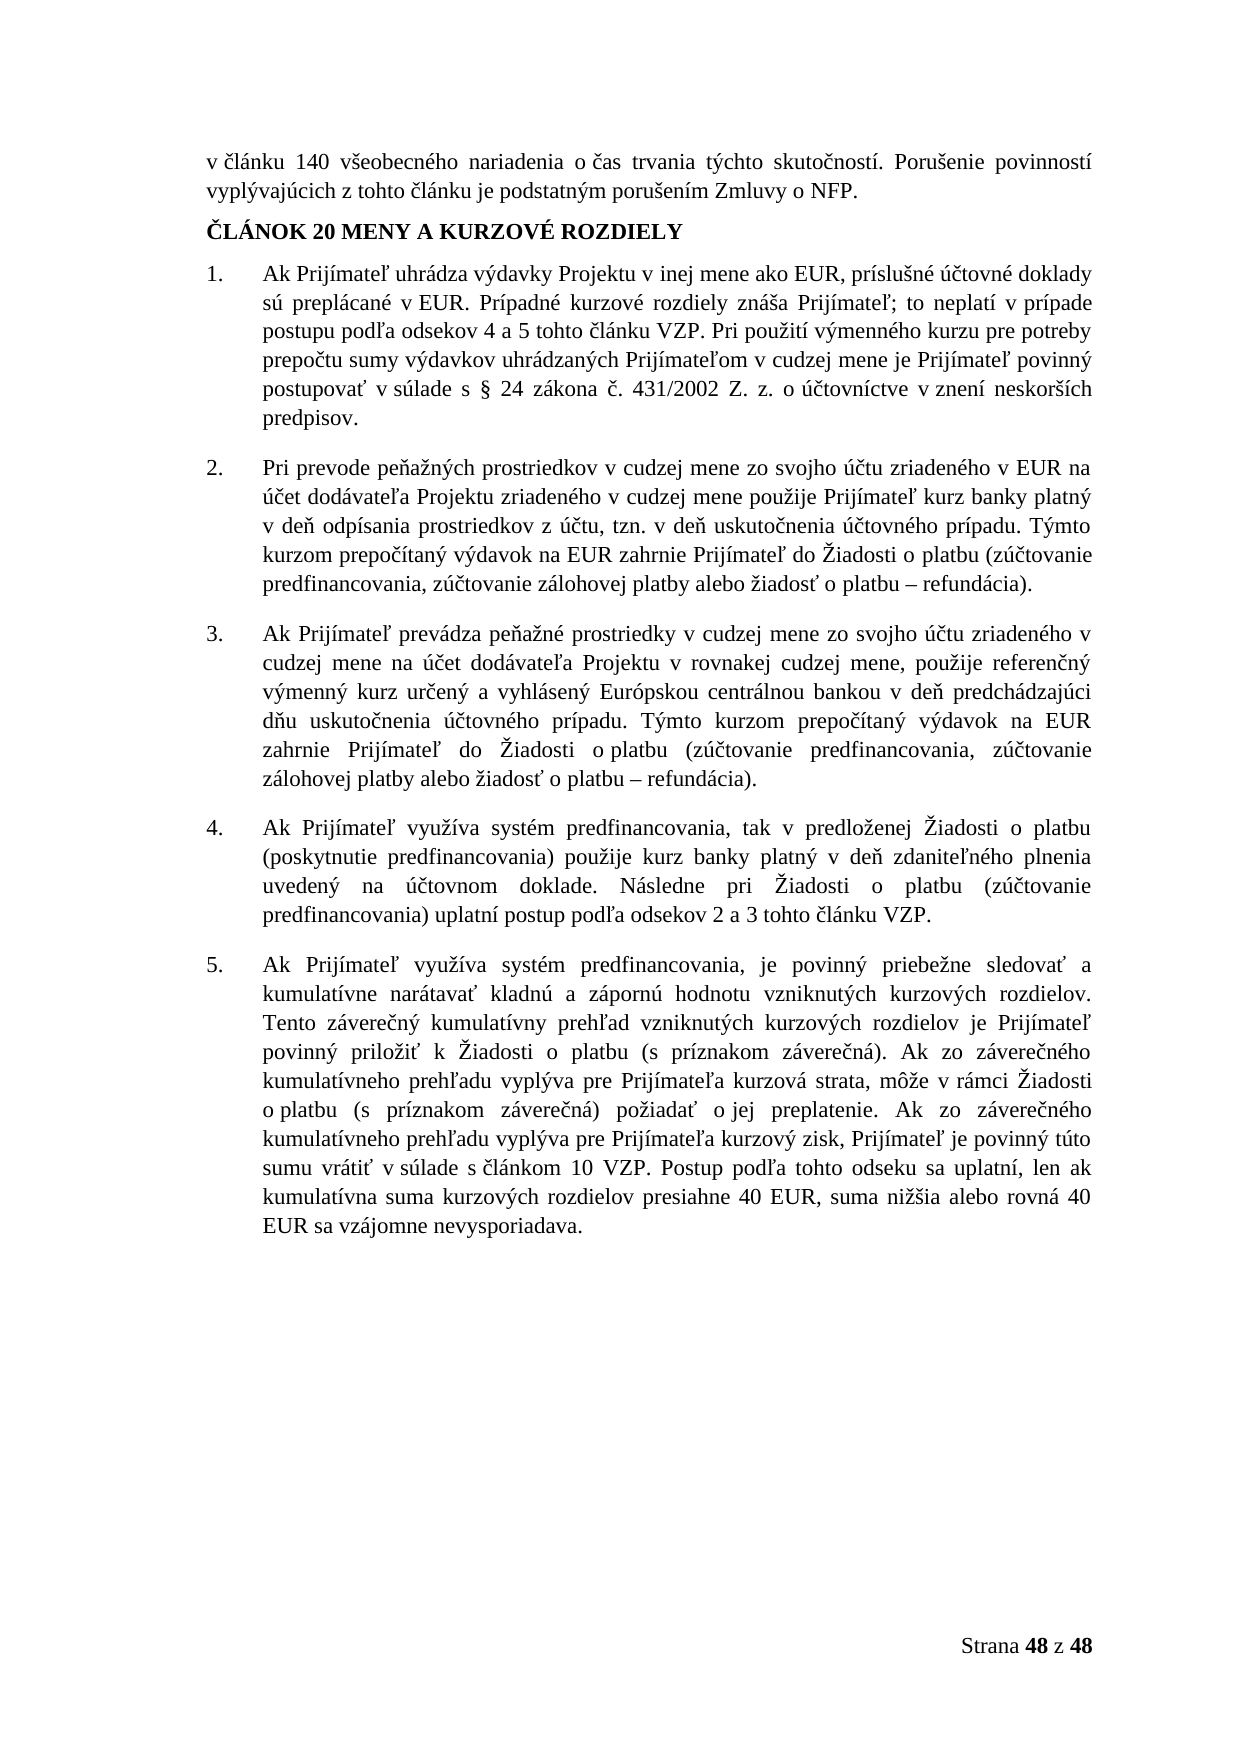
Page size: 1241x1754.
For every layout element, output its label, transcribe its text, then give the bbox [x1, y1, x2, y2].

text ČLÁNOK 20 MENY A KURZOVÉ ROZDIELY [206, 218, 1092, 244]
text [206, 148, 1092, 203]
list Ak Prijímateľ využíva systém predfinancovania, je povinný priebežne sledovať a kumulatívne narátavať kladnú a zápornú hodnotu vzniknutých kurzových rozdielov. Tento záverečný kumulatívny prehľad vzniknutých kurzových rozdielov je Prijímateľ povinný priložiť k Žiadosti o platbu (s príznakom záverečná). Ak zo záverečného kumulatívneho prehľadu vyplýva pre Prijímateľa kurzová strata, môže v rámci Žiadosti o platbu (s príznakom záverečná) požiadať o jej preplatenie. Ak zo záverečného kumulatívneho prehľadu vyplýva pre Prijímateľa kurzový zisk, Prijímateľ je povinný túto sumu vrátiť v súlade s článkom 10 VZP. Postup podľa tohto odseku sa uplatní, len ak kumulatívna suma kurzových rozdielov presiahne 40 EUR, suma nižšia alebo rovná 40 EUR sa vzájomne nevysporiadava. [206, 951, 1092, 1238]
list Pri prevode peňažných prostriedkov v cudzej mene zo svojho účtu zriadeného v EUR na účet dodávateľa Projektu zriadeného v cudzej mene použije Prijímateľ kurz banky platný v deň odpísania prostriedkov z účtu, tzn. v deň uskutočnenia účtovného prípadu. Týmto kurzom prepočítaný výdavok na EUR zahrnie Prijímateľ do Žiadosti o platbu (zúčtovanie predfinancovania, zúčtovanie zálohovej platby alebo žiadosť o platbu – refundácia). [206, 454, 1092, 596]
list Ak Prijímateľ prevádza peňažné prostriedky v cudzej mene zo svojho účtu zriadeného v cudzej mene na účet dodávateľa Projektu v rovnakej cudzej mene, použije referenčný výmenný kurz určený a vyhlásený Európskou centrálnou bankou v deň predchádzajúci dňu uskutočnenia účtovného prípadu. Týmto kurzom prepočítaný výdavok na EUR zahrnie Prijímateľ do Žiadosti o platbu (zúčtovanie predfinancovania, zúčtovanie zálohovej platby alebo žiadosť o platbu – refundácia). [206, 620, 1092, 791]
list Ak Prijímateľ uhrádza výdavky Projektu v inej mene ako EUR, príslušné účtovné doklady sú preplácané v EUR. Prípadné kurzové rozdiely znáša Prijímateľ; to neplatí v prípade postupu podľa odsekov 4 a 5 tohto článku VZP. Pri použití výmenného kurzu pre potreby prepočtu sumy výdavkov uhrádzaných Prijímateľom v cudzej mene je Prijímateľ povinný postupovať v súlade s § 24 zákona č. 431/2002 Z. z. o účtovníctve v znení neskorších predpisov. [206, 259, 1092, 431]
list Ak Prijímateľ využíva systém predfinancovania, tak v predloženej Žiadosti o platbu (poskytnutie predfinancovania) použije kurz banky platný v deň zdaniteľného plnenia uvedený na účtovnom doklade. Následne pri Žiadosti o platbu (zúčtovanie predfinancovania) uplatní postup podľa odsekov 2 a 3 tohto článku VZP. [206, 814, 1092, 928]
